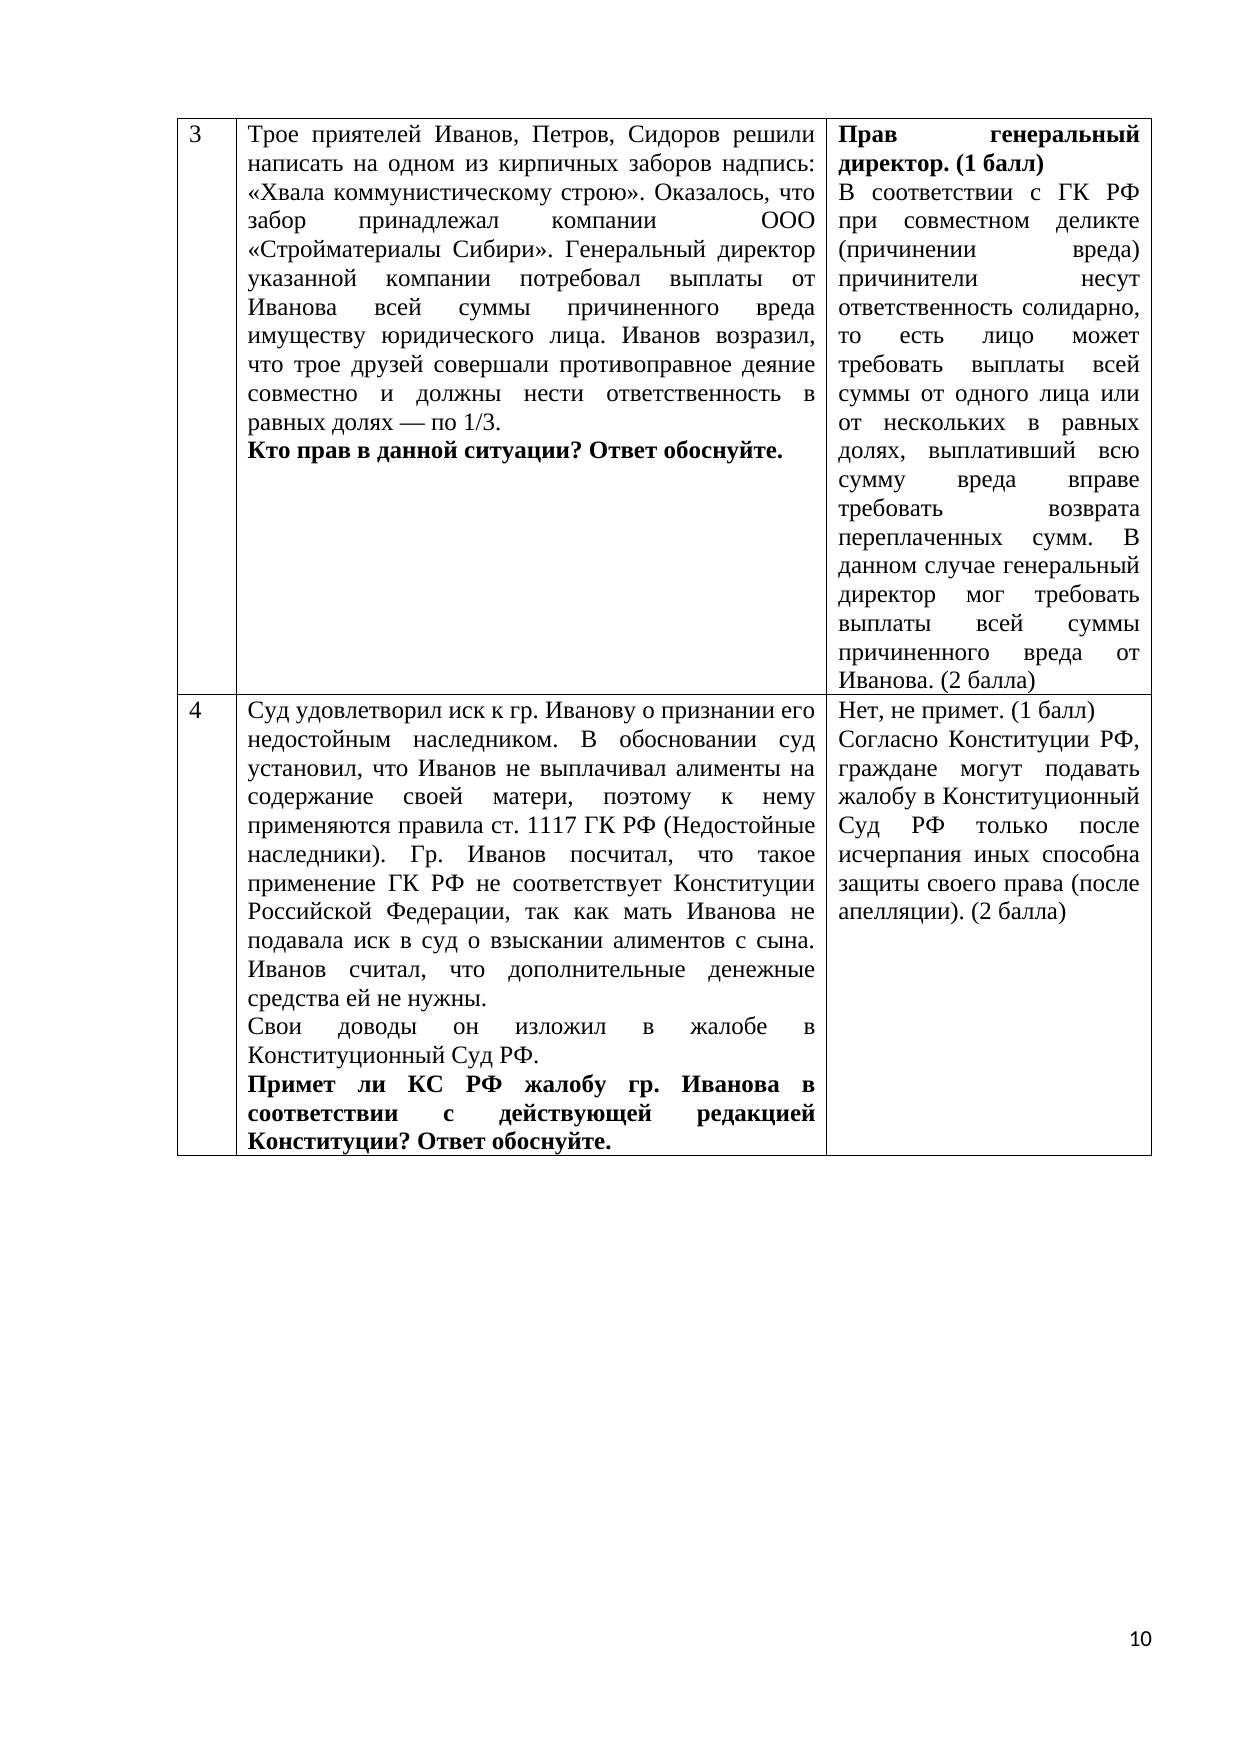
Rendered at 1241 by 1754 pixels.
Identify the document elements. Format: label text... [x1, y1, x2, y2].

table_cell 4 [178, 695, 236, 1155]
table_cell Суд удовлетворил иск к гр. Иванову о признании его недостойным наследником. В обосновании суд установил, что Иванов не выплачивал алименты на содержание своей матери, поэтому к нему применяются правила ст. 1117 ГК РФ (Недостойные наследники). Гр. Иванов посчитал, что такое применение ГК РФ не соответствует Конституции Российской Федерации, так как мать Иванова не подавала иск в суд о взыскании алиментов с сына. Иванов считал, что дополнительные денежные средства ей не нужны. Свои доводы он изложил в жалобе в Конституционный Суд РФ. Примет ли КС РФ жалобу гр. Иванова в соответствии с действующей редакцией Конституции? Ответ обоснуйте. [237, 695, 826, 1155]
table_cell Нет, не примет. (1 балл) Согласно Конституции РФ, граждане могут подавать жалобу в Конституционный Суд РФ только после исчерпания иных способна защиты своего права (после апелляции). (2 балла) [827, 695, 1151, 1155]
table_cell 3 [178, 119, 236, 694]
table_cell Трое приятелей Иванов, Петров, Сидоров решили написать на одном из кирпичных заборов надпись: «Хвала коммунистическому строю». Оказалось, что забор принадлежал компании ООО «Стройматериалы Сибири». Генеральный директор указанной компании потребовал выплаты от Иванова всей суммы причиненного вреда имуществу юридического лица. Иванов возразил, что трое друзей совершали противоправное деяние совместно и должны нести ответственность в равных долях — по 1/3. Кто прав в данной ситуации? Ответ обоснуйте. [237, 119, 826, 694]
table_cell Прав генеральный директор. (1 балл) В соответствии с ГК РФ при совместном деликте (причинении вреда) причинители несут ответственность солидарно, то есть лицо может требовать выплаты всей суммы от одного лица или от нескольких в равных долях, выплативший всю сумму вреда вправе требовать возврата переплаченных сумм. В данном случае генеральный директор мог требовать выплаты всей суммы причиненного вреда от Иванова. (2 балла) [827, 119, 1151, 694]
